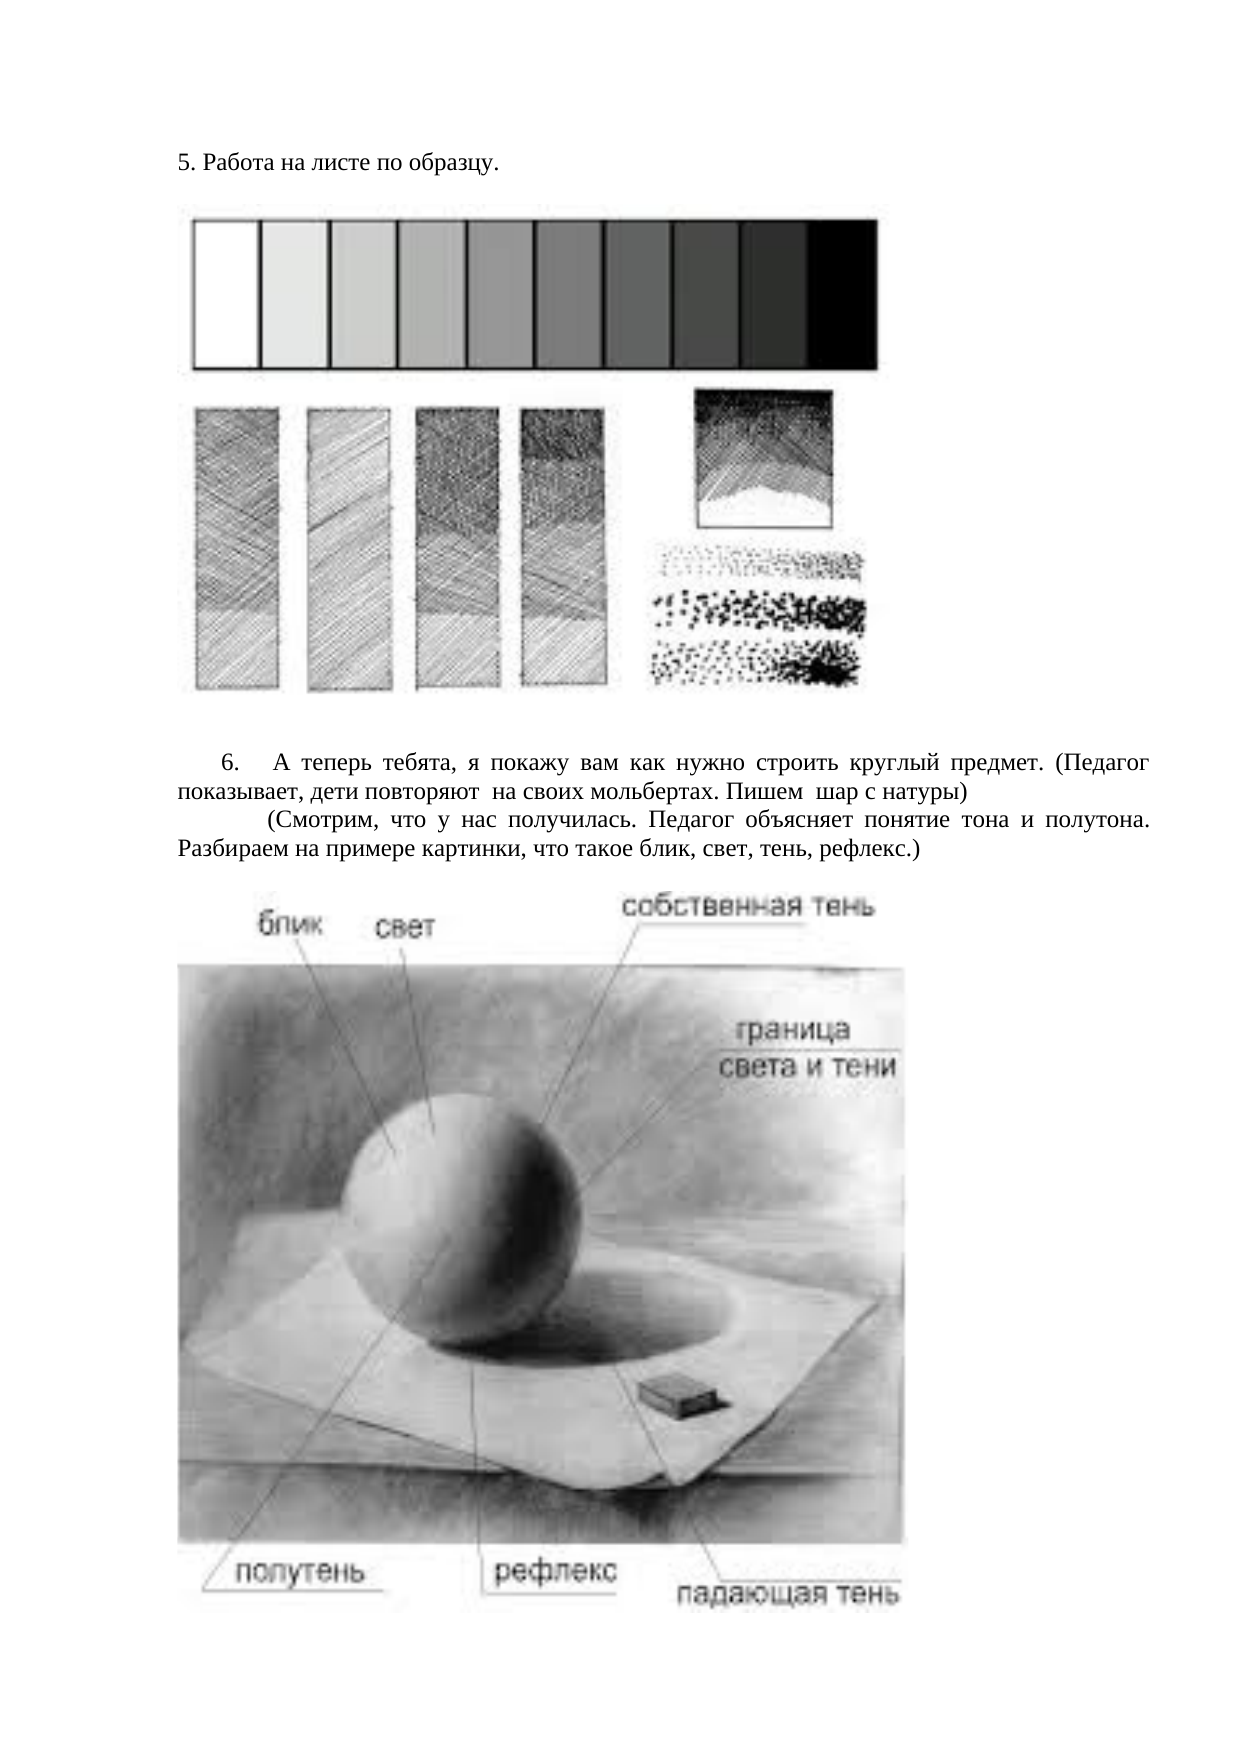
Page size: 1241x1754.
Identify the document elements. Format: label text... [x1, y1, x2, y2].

text 5. Работа на листе по образцу. [177, 147, 1152, 176]
text 6. А теперь тебята, я покажу вам как нужно строить круглый предмет. (Педагог показывает, дети повторяют на своих мольбертах. Пишем шар с натуры) [177, 747, 1152, 804]
picture [177, 204, 898, 747]
picture [177, 891, 909, 1613]
text (Смотрим, что у нас получилась. Педагог объясняет понятие тона и полутона. Разбираем на примере картинки, что такое блик, свет, тень, рефлекс.) [177, 804, 1152, 862]
